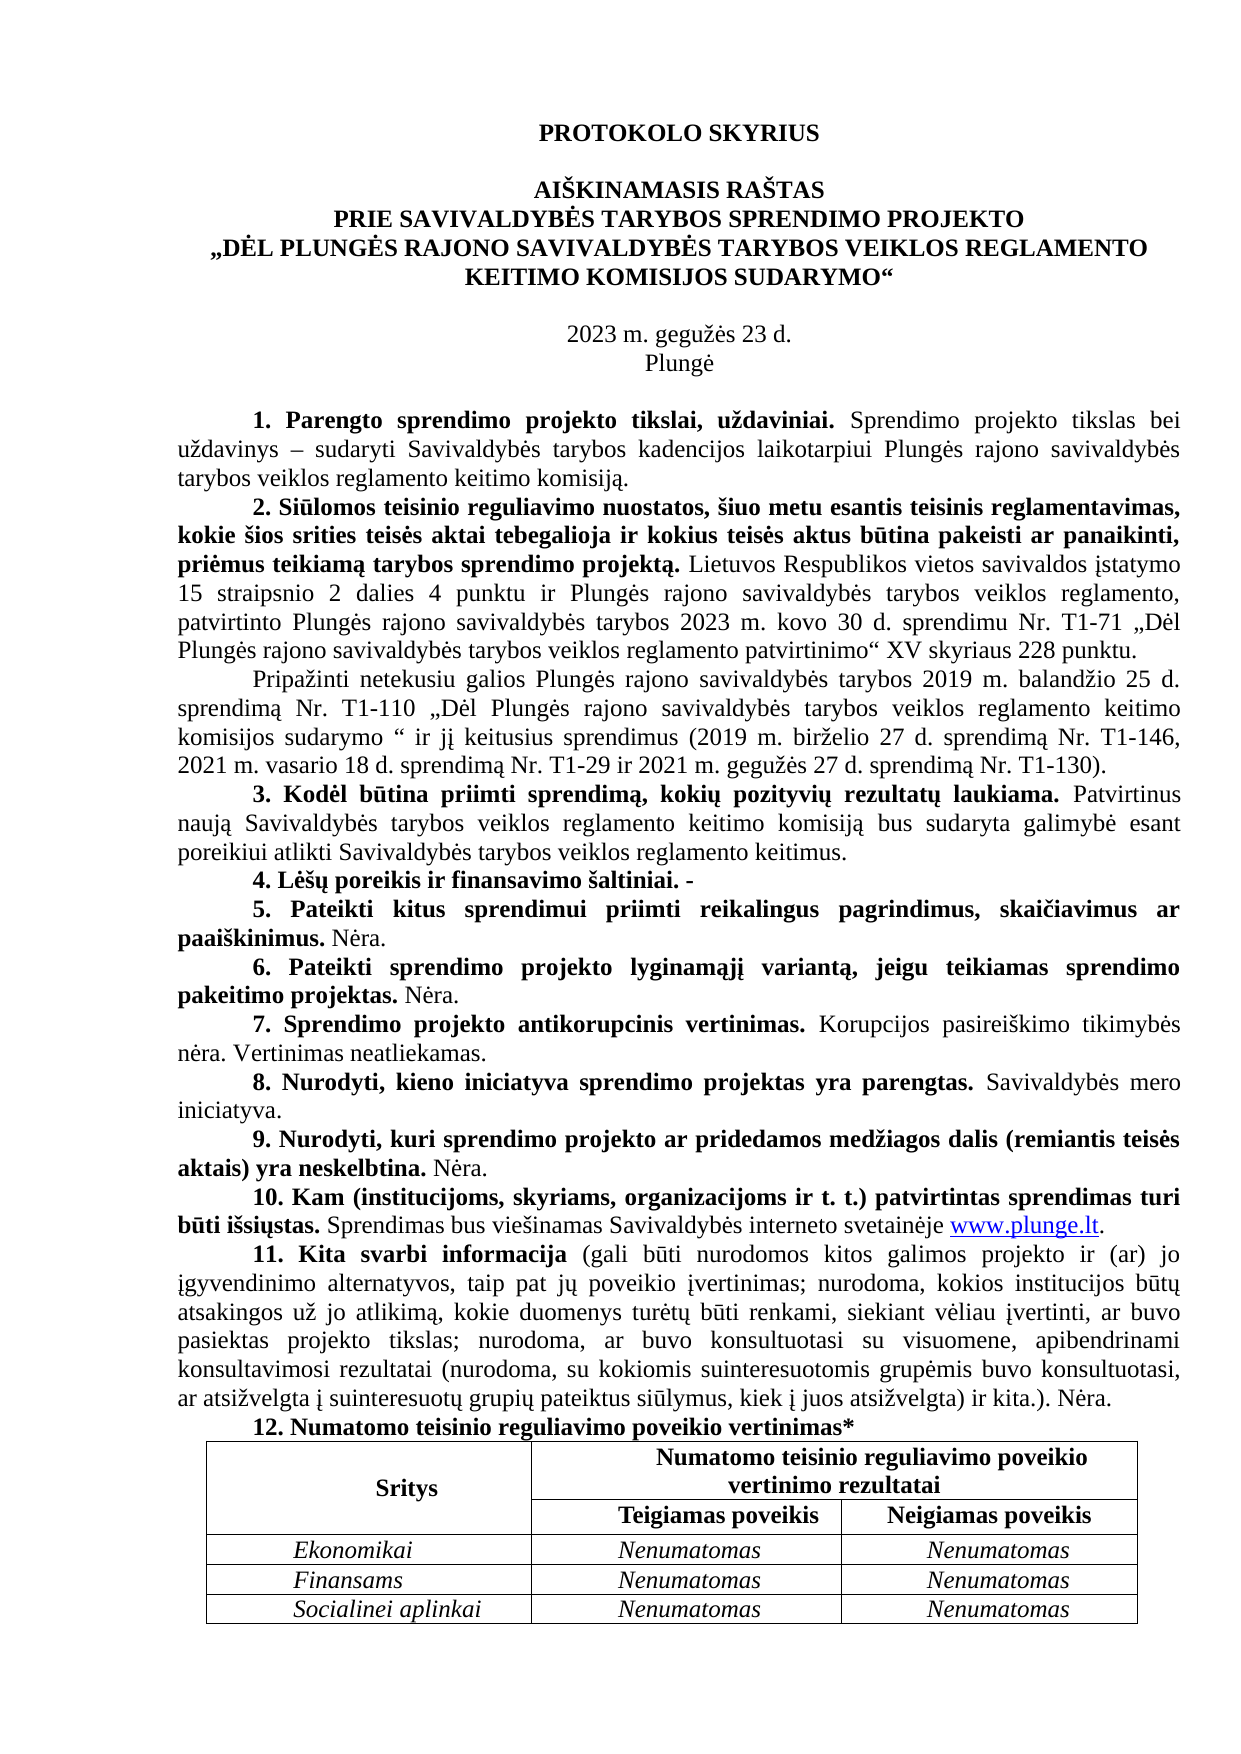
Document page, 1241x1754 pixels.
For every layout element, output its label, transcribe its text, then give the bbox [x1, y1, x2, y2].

table_cell Nenumatomas [532, 1535, 841, 1564]
table_cell Nenumatomas [532, 1595, 841, 1623]
table_cell Nenumatomas [842, 1595, 1137, 1623]
table_cell 2023 m. gegužės 23 d. Plungė [166, 319, 1192, 377]
text 5. Pateikti kitus sprendimui priimti reikalingus pagrindimus, skaičiavimus ar paaiškinimus. Nėra. [177, 894, 1181, 952]
text 4. Lėšų poreikis ir finansavimo šaltiniai. - [177, 866, 1181, 894]
table_cell Nenumatomas [842, 1565, 1137, 1593]
text 12. Numatomo teisinio reguliavimo poveikio vertinimas* [177, 1412, 1181, 1441]
table_cell Nenumatomas [532, 1565, 841, 1593]
text Pripažinti netekusiu galios Plungės rajono savivaldybės tarybos 2019 m. balandžio 25 d. sprendimą Nr. T1-110 „Dėl Plungės rajono savivaldybės tarybos veiklos reglamento keitimo komisijos sudarymo “ ir jį keitusius sprendimus (2019 m. birželio 27 d. sprendimą Nr. T1-146, 2021 m. vasario 18 d. sprendimą Nr. T1-29 ir 2021 m. gegužės 27 d. sprendimą Nr. T1-130). [177, 664, 1181, 779]
table_cell Teigiamas poveikis [532, 1500, 841, 1534]
text PROTOKOLO SKYRIUS [177, 118, 1181, 147]
text 7. Sprendimo projekto antikorupcinis vertinimas. Korupcijos pasireiškimo tikimybės nėra. Vertinimas neatliekamas. [177, 1009, 1181, 1067]
table_cell Socialinei aplinkai [207, 1595, 531, 1623]
text 6. Pateikti sprendimo projekto lyginamąjį variantą, jeigu teikiamas sprendimo pakeitimo projektas. Nėra. [177, 952, 1181, 1009]
text PRIE SAVIVALDYBĖS TARYBOS SPRENDIMO PROJEKTO [177, 204, 1181, 233]
text 11. Kita svarbi informacija (gali būti nurodomos kitos galimos projekto ir (ar) jo įgyvendinimo alternatyvos, taip pat jų poveikio įvertinimas; nurodoma, kokios institucijos būtų atsakingos už jo atlikimą, kokie duomenys turėtų būti renkami, siekiant vėliau įvertinti, ar buvo pasiektas projekto tikslas; nurodoma, ar buvo konsultuotasi su visuomene, apibendrinami konsultavimosi rezultatai (nurodoma, su kokiomis suinteresuotomis grupėmis buvo konsultuotasi, ar atsižvelgta į suinteresuotų grupių pateiktus siūlymus, kiek į juos atsižvelgta) ir kita.). Nėra. [177, 1239, 1181, 1412]
text 2. Siūlomos teisinio reguliavimo nuostatos, šiuo metu esantis teisinis reglamentavimas, kokie šios srities teisės aktai tebegalioja ir kokius teisės aktus būtina pakeisti ar panaikinti, priėmus teikiamą tarybos sprendimo projektą. Lietuvos Respublikos vietos savivaldos įstatymo 15 straipsnio 2 dalies 4 punktu ir Plungės rajono savivaldybės tarybos veiklos reglamento, patvirtinto Plungės rajono savivaldybės tarybos 2023 m. kovo 30 d. sprendimu Nr. T1-71 „Dėl Plungės rajono savivaldybės tarybos veiklos reglamento patvirtinimo“ XV skyriaus 228 punktu. [177, 492, 1181, 664]
table_cell Nenumatomas [842, 1535, 1137, 1564]
text AIŠKINAMASIS RAŠTAS [177, 176, 1181, 204]
text 3. Kodėl būtina priimti sprendimą, kokių pozityvių rezultatų laukiama. Patvirtinus naują Savivaldybės tarybos veiklos reglamento keitimo komisiją bus sudaryta galimybė esant poreikiui atlikti Savivaldybės tarybos veiklos reglamento keitimus. [177, 779, 1181, 866]
table_header Numatomo teisinio reguliavimo poveikio vertinimo rezultatai [532, 1442, 1137, 1499]
table_cell Neigiamas poveikis [842, 1500, 1137, 1534]
text 1. Parengto sprendimo projekto tikslai, uždaviniai. Sprendimo projekto tikslas bei uždavinys – sudaryti Savivaldybės tarybos kadencijos laikotarpiui Plungės rajono savivaldybės tarybos veiklos reglamento keitimo komisiją. [177, 406, 1181, 492]
table_cell Ekonomikai [207, 1535, 531, 1564]
table_cell Finansams [207, 1565, 531, 1593]
text 10. Kam (institucijoms, skyriams, organizacijoms ir t. t.) patvirtintas sprendimas turi būti išsiųstas. Sprendimas bus viešinamas Savivaldybės interneto svetainėje www.plunge.lt. [177, 1182, 1181, 1239]
text 8. Nurodyti, kieno iniciatyva sprendimo projektas yra parengtas. Savivaldybės mero iniciatyva. [177, 1067, 1181, 1124]
table_header Sritys [207, 1442, 531, 1534]
text 9. Nurodyti, kuri sprendimo projekto ar pridedamos medžiagos dalis (remiantis teisės aktais) yra neskelbtina. Nėra. [177, 1124, 1181, 1182]
table_header „DĖL PLUNGĖS RAJONO SAVIVALDYBĖS TARYBOS VEIKLOS REGLAMENTO KEITIMO KOMISIJOS SUDARYMO“ [166, 233, 1192, 319]
